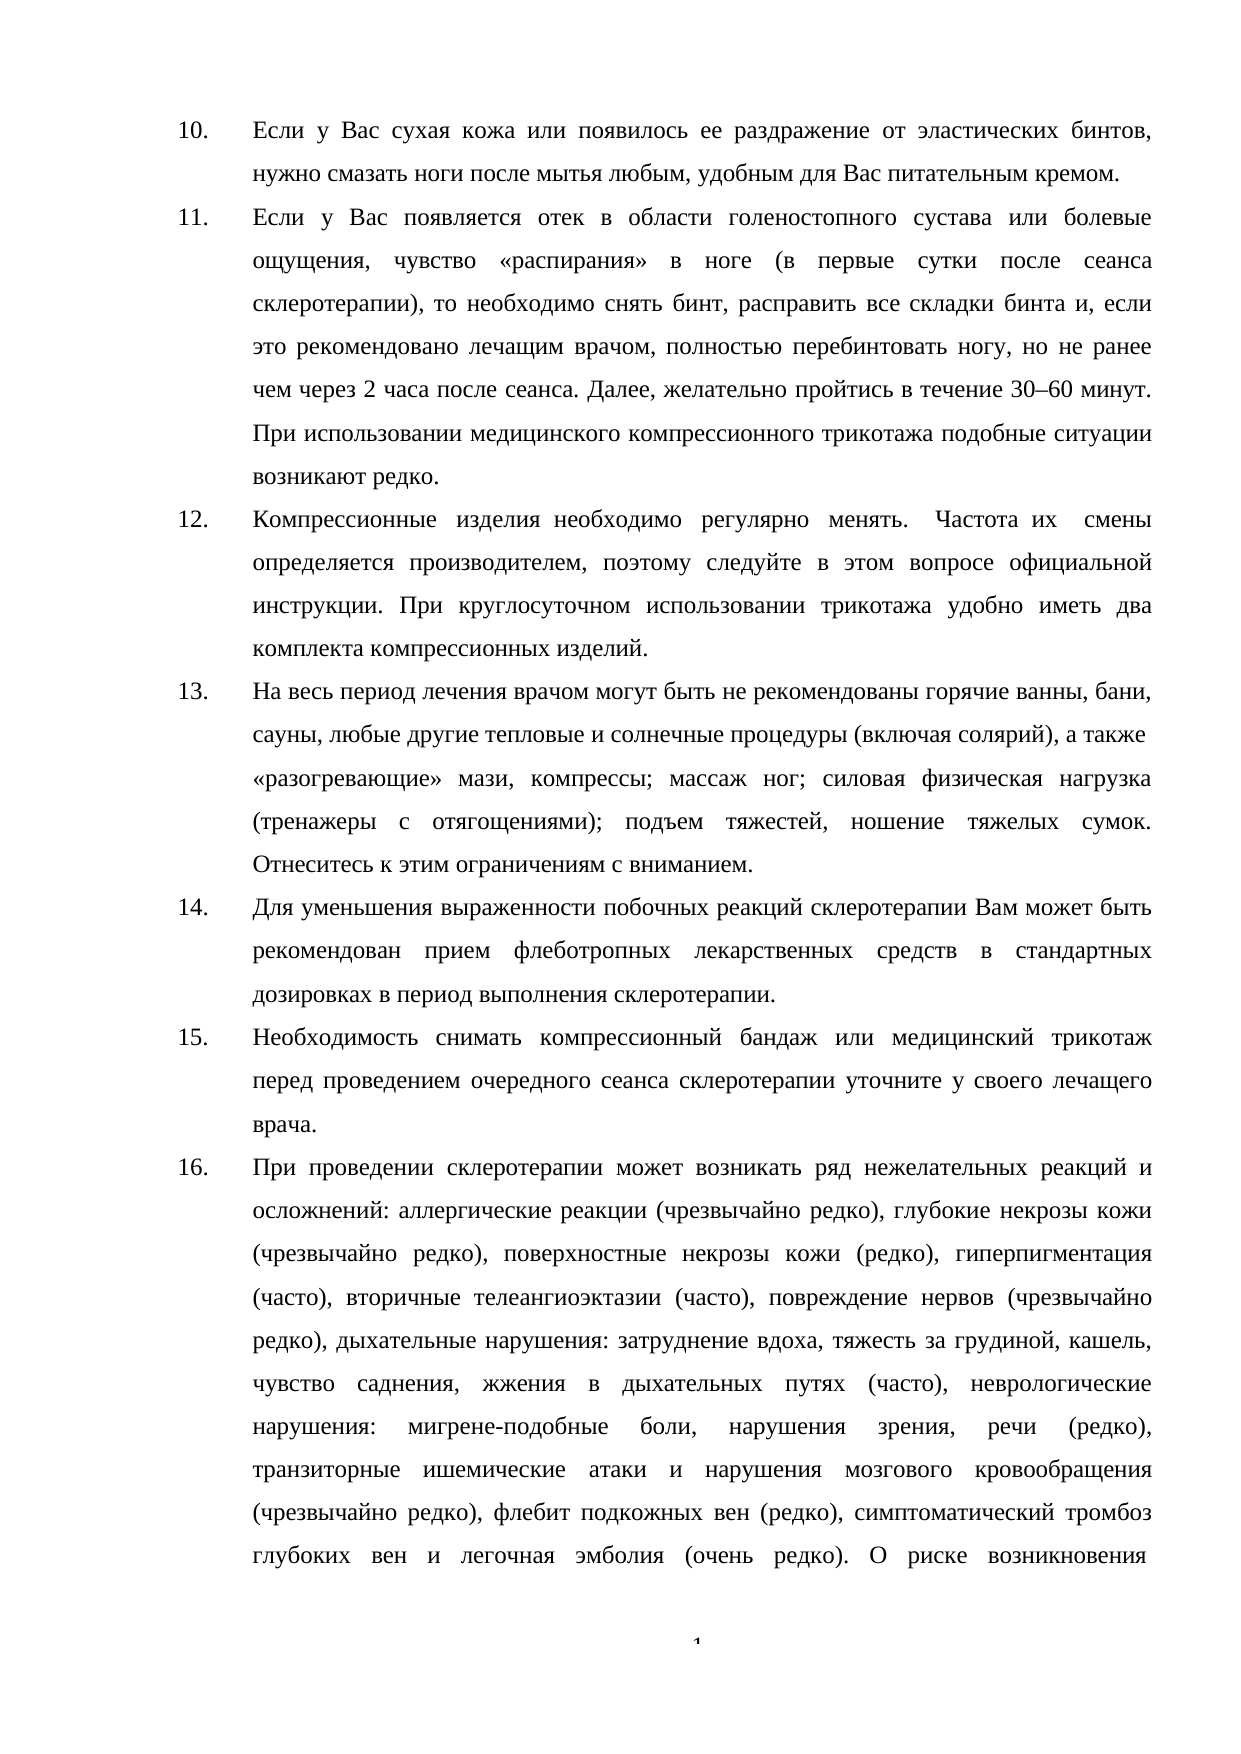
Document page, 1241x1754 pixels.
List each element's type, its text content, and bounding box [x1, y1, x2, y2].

list Если у Вас появляется отек в области голеностопного сустава или болевые ощущения, чувство «распирания» в ноге (в первые сутки после сеанса склеротерапии), то необходимо снять бинт, расправить все складки бинта и, если это рекомендовано лечащим врачом, полностью перебинтовать ногу, но не ранее чем через 2 часа после сеанса. Далее, желательно пройтись в течение 30–60 минут. При использовании медицинского компрессионного трикотажа подобные ситуации возникают редко. [177, 202, 1152, 489]
list Компрессионные изделия необходимо регулярно менять. Частота их смены определяется производителем, поэтому следуйте в этом вопросе официальной инструкции. При круглосуточном использовании трикотажа удобно иметь два комплекта компрессионных изделий. [177, 504, 1152, 662]
list На весь период лечения врачом могут быть не рекомендованы горячие ванны, бани, сауны, любые другие тепловые и солнечные процедуры (включая солярий), а также [177, 676, 1152, 748]
list При проведении склеротерапии может возникать ряд нежелательных реакций и осложнений: аллергические реакции (чрезвычайно редко), глубокие некрозы кожи (чрезвычайно редко), поверхностные некрозы кожи (редко), гиперпигментация (часто), вторичные телеангиоэктазии (часто), повреждение нервов (чрезвычайно редко), дыхательные нарушения: затруднение вдоха, тяжесть за грудиной, кашель, чувство саднения, жжения в дыхательных путях (часто), неврологические нарушения: мигрене-подобные боли, нарушения зрения, речи (редко), транзиторные ишемические атаки и нарушения мозгового кровообращения (чрезвычайно редко), флебит подкожных вен (редко), симптоматический тромбоз глубоких вен и легочная эмболия (очень редко). О риске возникновения [177, 1152, 1152, 1569]
list Для уменьшения выраженности побочных реакций склеротерапии Вам может быть рекомендован прием флеботропных лекарственных средств в стандартных дозировках в период выполнения склеротерапии. [177, 892, 1152, 1007]
list Если у Вас сухая кожа или появилось ее раздражение от эластических бинтов, нужно смазать ноги после мытья любым, удобным для Вас питательным кремом. [177, 115, 1152, 187]
text «разогревающие» мази, компрессы; массаж ног; силовая физическая нагрузка (тренажеры с отягощениями); подъем тяжестей, ношение тяжелых сумок. Отнеситесь к этим ограничениям с вниманием. [252, 763, 1152, 878]
list Необходимость снимать компрессионный бандаж или медицинский трикотаж перед проведением очередного сеанса склеротерапии уточните у своего лечащего врача. [177, 1022, 1152, 1137]
